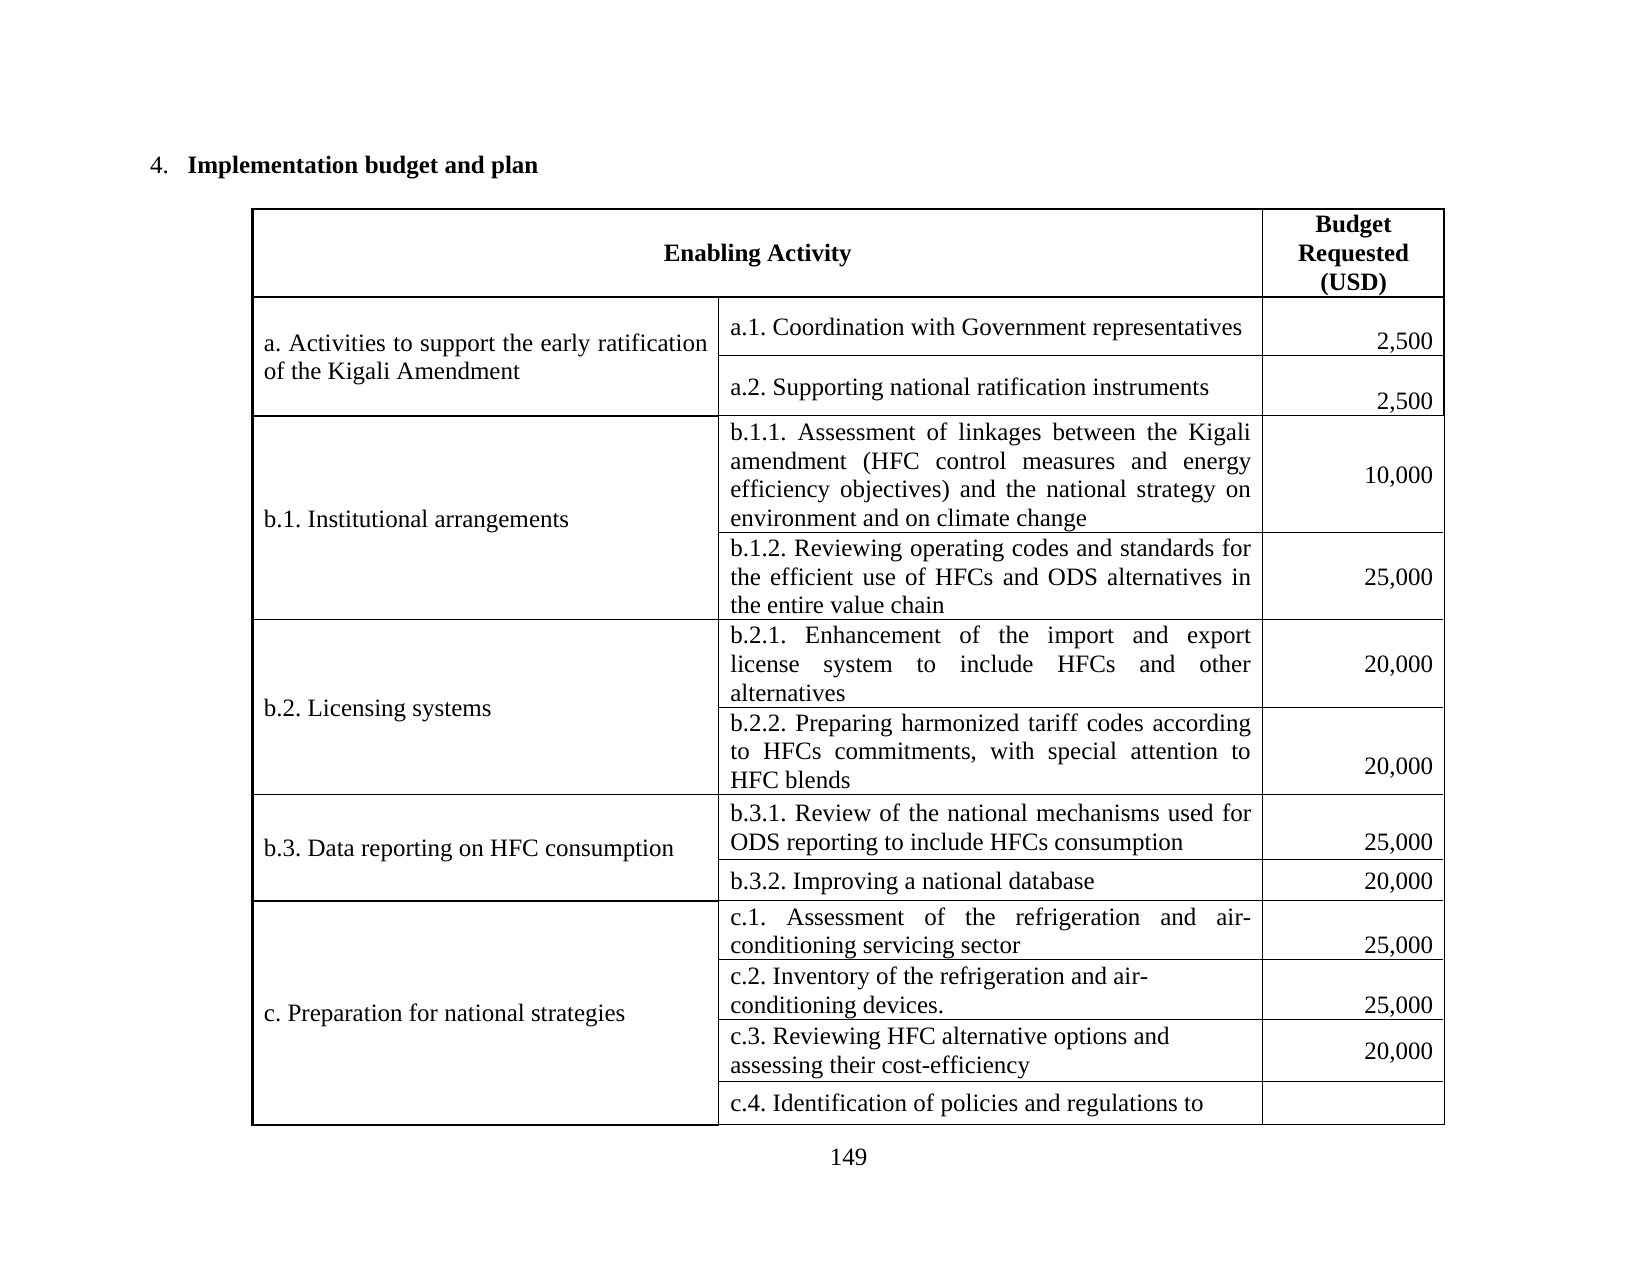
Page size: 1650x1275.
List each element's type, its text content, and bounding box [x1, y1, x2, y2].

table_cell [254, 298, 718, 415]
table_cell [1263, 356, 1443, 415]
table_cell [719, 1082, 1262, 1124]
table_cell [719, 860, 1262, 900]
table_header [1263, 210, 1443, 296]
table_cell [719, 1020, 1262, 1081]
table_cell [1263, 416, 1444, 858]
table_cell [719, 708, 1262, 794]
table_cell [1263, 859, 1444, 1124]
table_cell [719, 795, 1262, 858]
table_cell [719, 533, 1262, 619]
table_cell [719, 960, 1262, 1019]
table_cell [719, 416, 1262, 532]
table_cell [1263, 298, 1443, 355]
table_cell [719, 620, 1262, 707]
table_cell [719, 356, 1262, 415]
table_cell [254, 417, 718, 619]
list Implementation budget and plan [150, 150, 1546, 179]
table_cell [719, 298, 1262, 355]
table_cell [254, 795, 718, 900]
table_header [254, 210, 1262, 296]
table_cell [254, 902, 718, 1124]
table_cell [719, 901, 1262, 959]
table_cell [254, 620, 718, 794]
